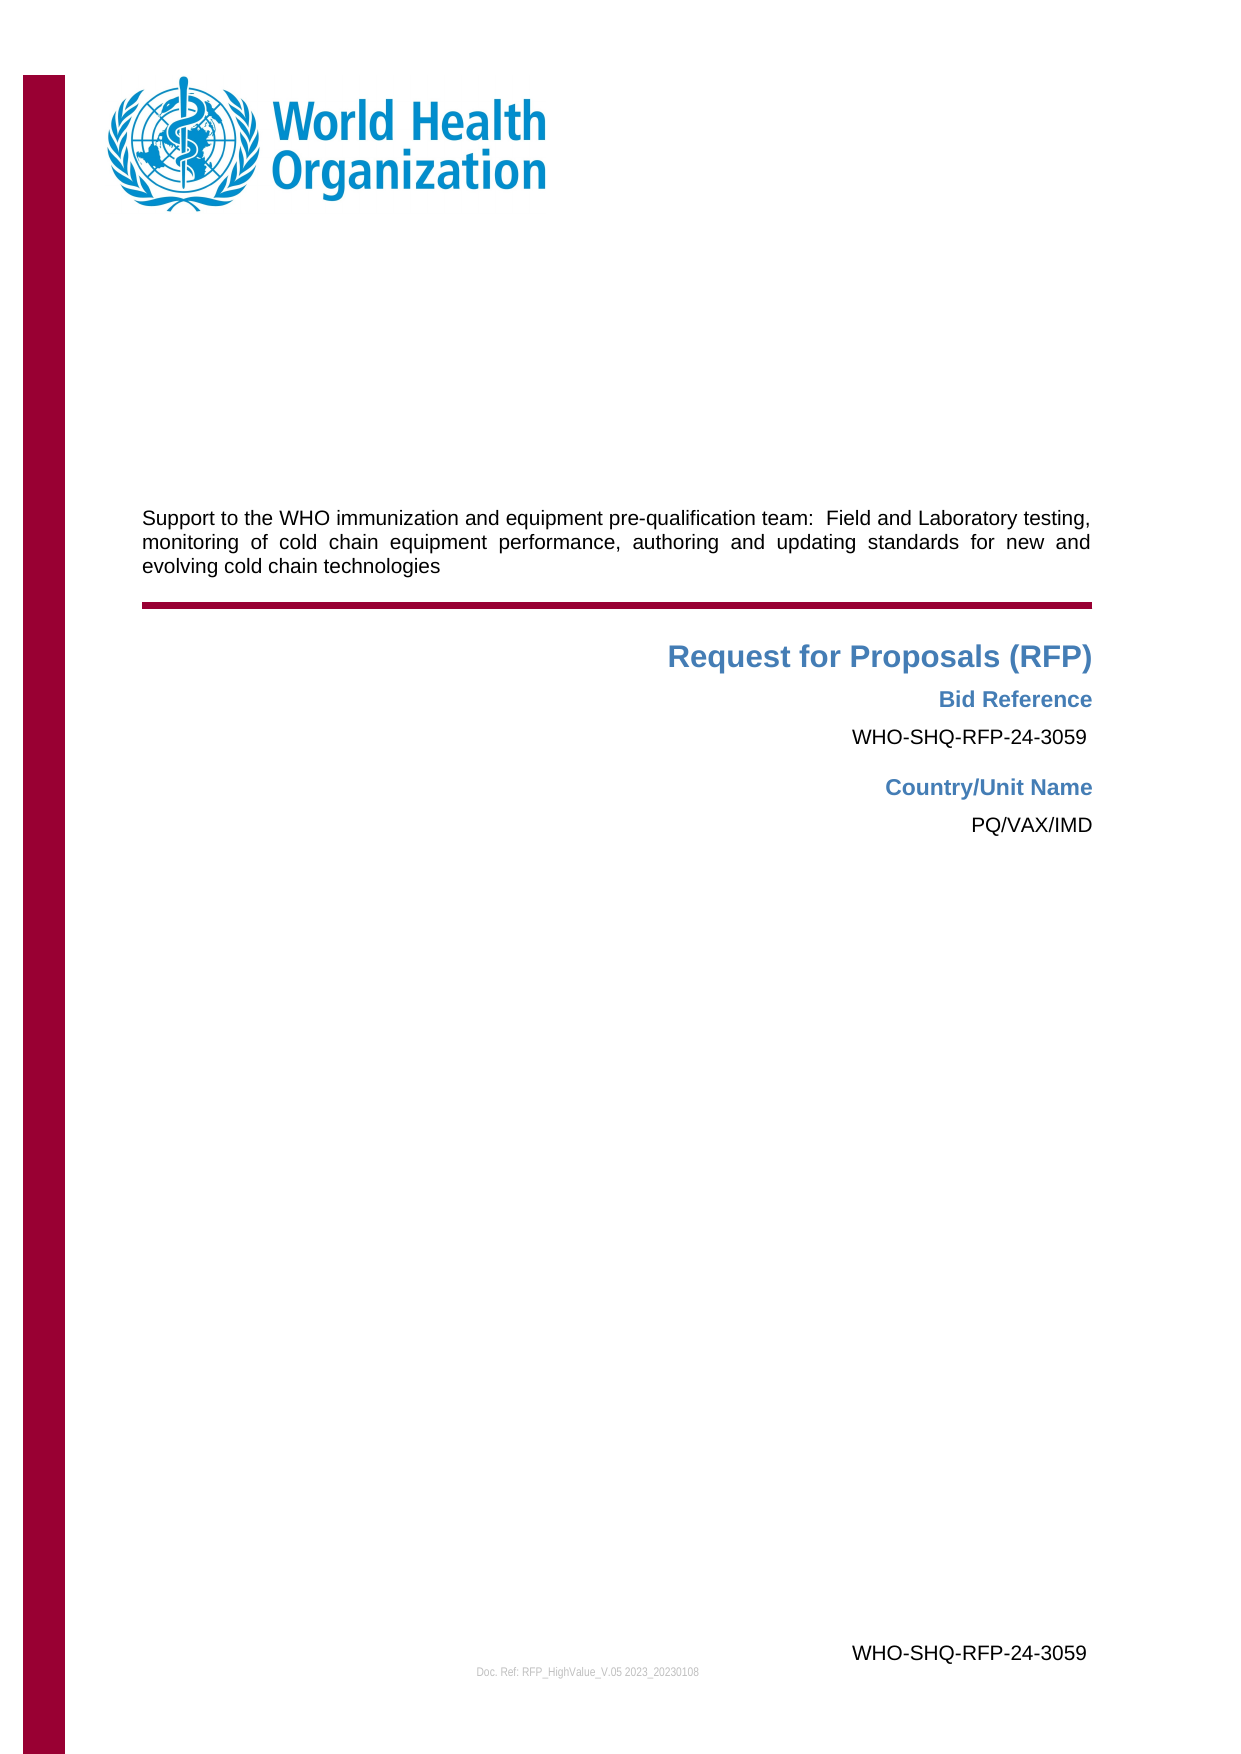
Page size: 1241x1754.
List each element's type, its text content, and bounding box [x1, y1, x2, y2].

text Country/Unit Name [83, 774, 1092, 801]
text Bid Reference [83, 686, 1092, 713]
picture [105, 75, 547, 214]
text Request for Proposals (RFP) [83, 638, 1092, 674]
